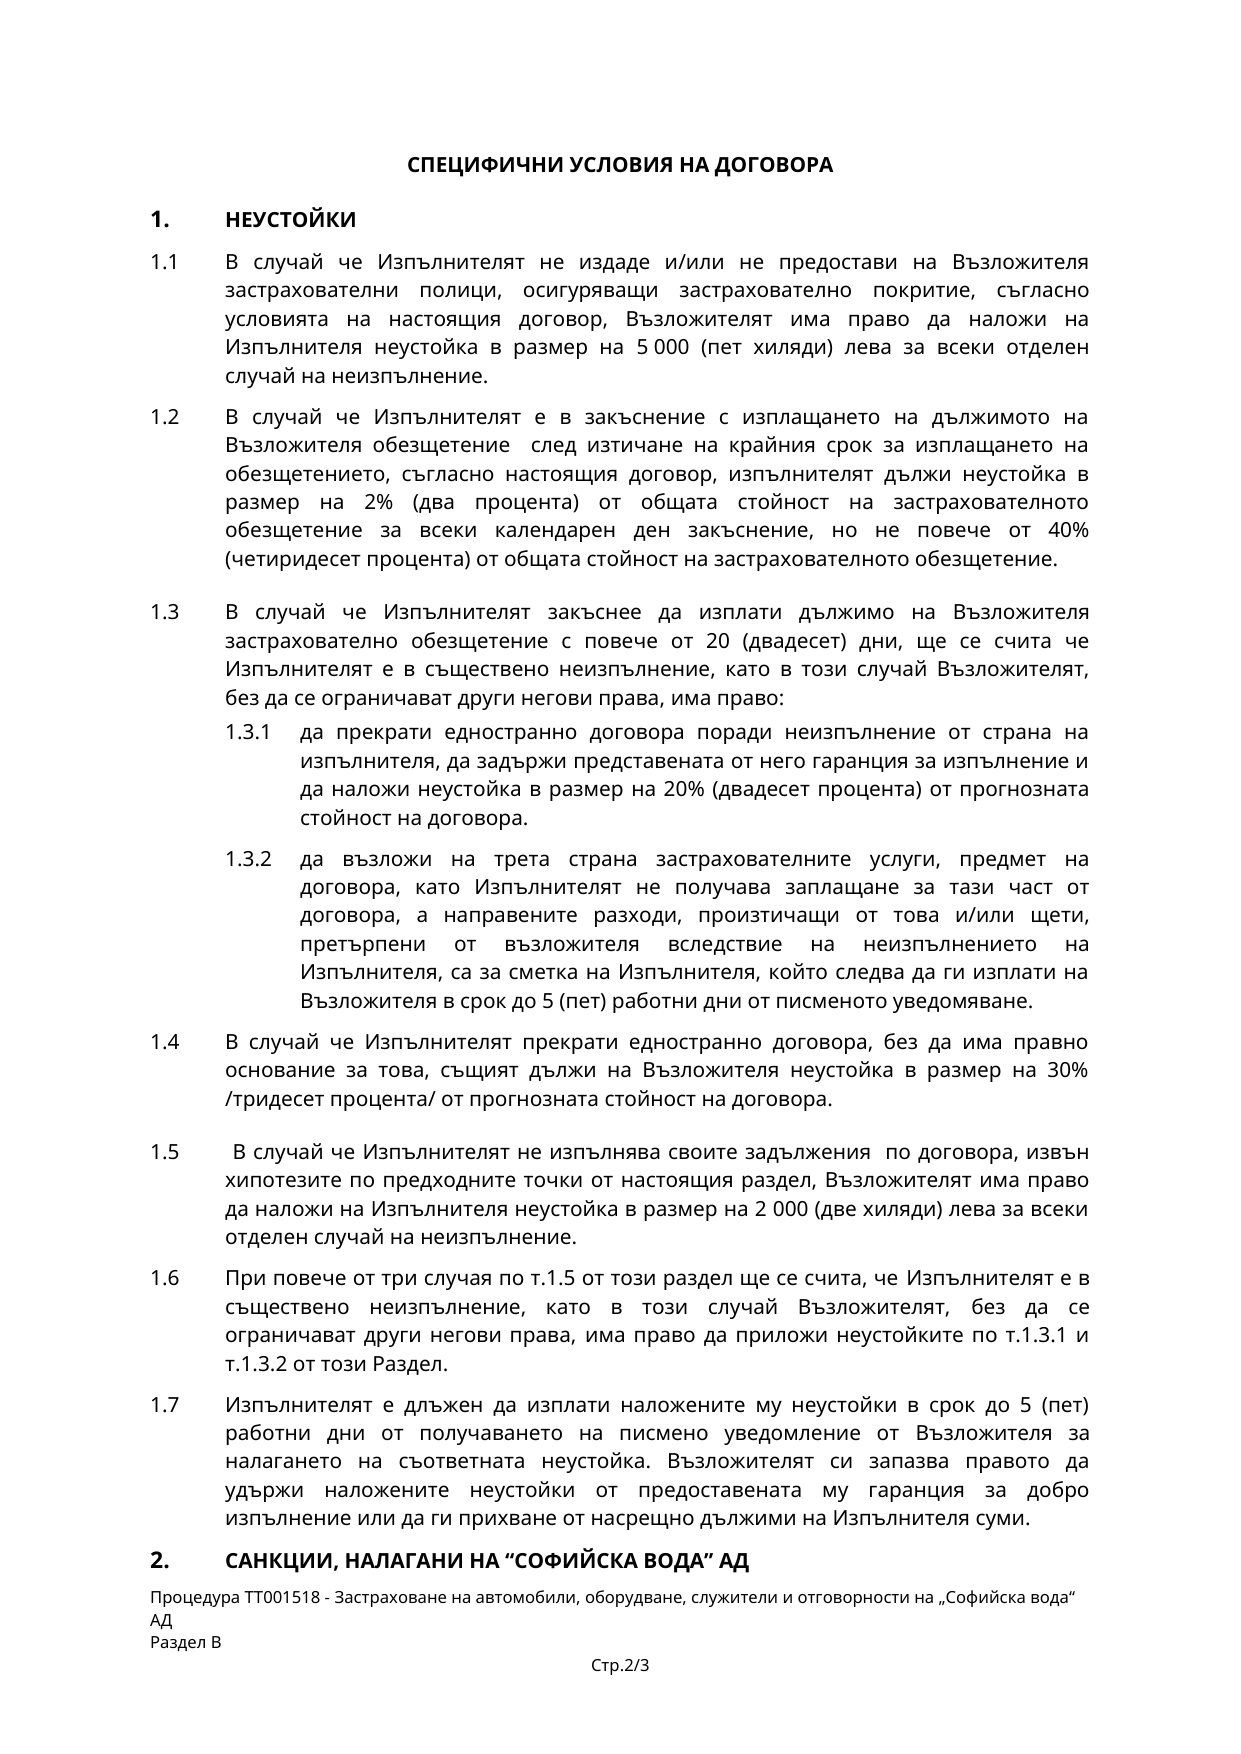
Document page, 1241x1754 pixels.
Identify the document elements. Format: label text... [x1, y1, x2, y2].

text СПЕЦИФИЧНИ УСЛОВИЯ НА ДОГОВОРА [150, 150, 1090, 178]
list НЕУСТОЙКИ [150, 203, 1090, 235]
list В случай че Изпълнителят прекрати едностранно договора, без да има правно основание за това, същият дължи на Възложителя неустойка в размер на 30% /тридесет процента/ от прогнозната стойност на договора. [150, 1027, 1090, 1112]
list В случай че Изпълнителят не изпълнява своите задължения по договора, извън хипотезите по предходните точки от настоящия раздел, Възложителят има право да наложи на Изпълнителя неустойка в размер на 2 000 (две хиляди) лева за всеки отделен случай на неизпълнение. [150, 1137, 1090, 1251]
list да възложи на трета страна застрахователните услуги, предмет на договора, като Изпълнителят не получава заплащане за тази част от договора, а направените разходи, произтичащи от това и/или щети, претърпени от възложителя вследствие на неизпълнението на Изпълнителя, са за сметка на Изпълнителя, който следва да ги изплати на Възложителя в срок до 5 (пет) работни дни от писменото уведомяване. [225, 844, 1090, 1014]
list В случай че Изпълнителят не издаде и/или не предостави на Възложителя застрахователни полици, осигуряващи застрахователно покритие, съгласно условията на настоящия договор, Възложителят има право да наложи на Изпълнителя неустойка в размер на 5 000 (пет хиляди) лева за всеки отделен случай на неизпълнение. [150, 247, 1090, 389]
list Изпълнителят е длъжен да изплати наложените му неустойки в срок до 5 (пет) работни дни от получаването на писмено уведомление от Възложителя за налагането на съответната неустойка. Възложителят си запазва правото да удържи наложените неустойки от предоставената му гаранция за добро изпълнение или да ги прихване от насрещно дължими на Изпълнителя суми. [150, 1390, 1090, 1532]
list да прекрати едностранно договора поради неизпълнение от страна на изпълнителя, да задържи представената от него гаранция за изпълнение и да наложи неустойка в размер на 20% (двадесет процента) от прогнозната стойност на договора. [225, 717, 1090, 831]
list В случай че Изпълнителят е в закъснение с изплащането на дължимото на Възложителя обезщетение след изтичане на крайния срок за изплащането на обезщетението, съгласно настоящия договор, изпълнителят дължи неустойка в размер на 2% (два процента) от общата стойност на застрахователното обезщетение за всеки календарен ден закъснение, но не повече от 40% (четиридесет процента) от общата стойност на застрахователното обезщетение. [150, 402, 1090, 572]
list При повече от три случая по т.1.5 от този раздел ще се счита, че Изпълнителят е в съществено неизпълнение, като в този случай Възложителят, без да се ограничават други негови права, има право да приложи неустойките по т.1.3.1 и т.1.3.2 от този Раздел. [150, 1263, 1090, 1377]
list САНКЦИИ, НАЛАГАНИ НА “СОФИЙСКА ВОДА” АД [150, 1544, 1090, 1576]
list В случай че Изпълнителят закъснее да изплати дължимо на Възложителя застрахователно обезщетение с повече от 20 (двадесет) дни, ще се счита че Изпълнителят е в съществено неизпълнение, като в този случай Възложителят, без да се ограничават други негови права, има право: [150, 597, 1090, 711]
